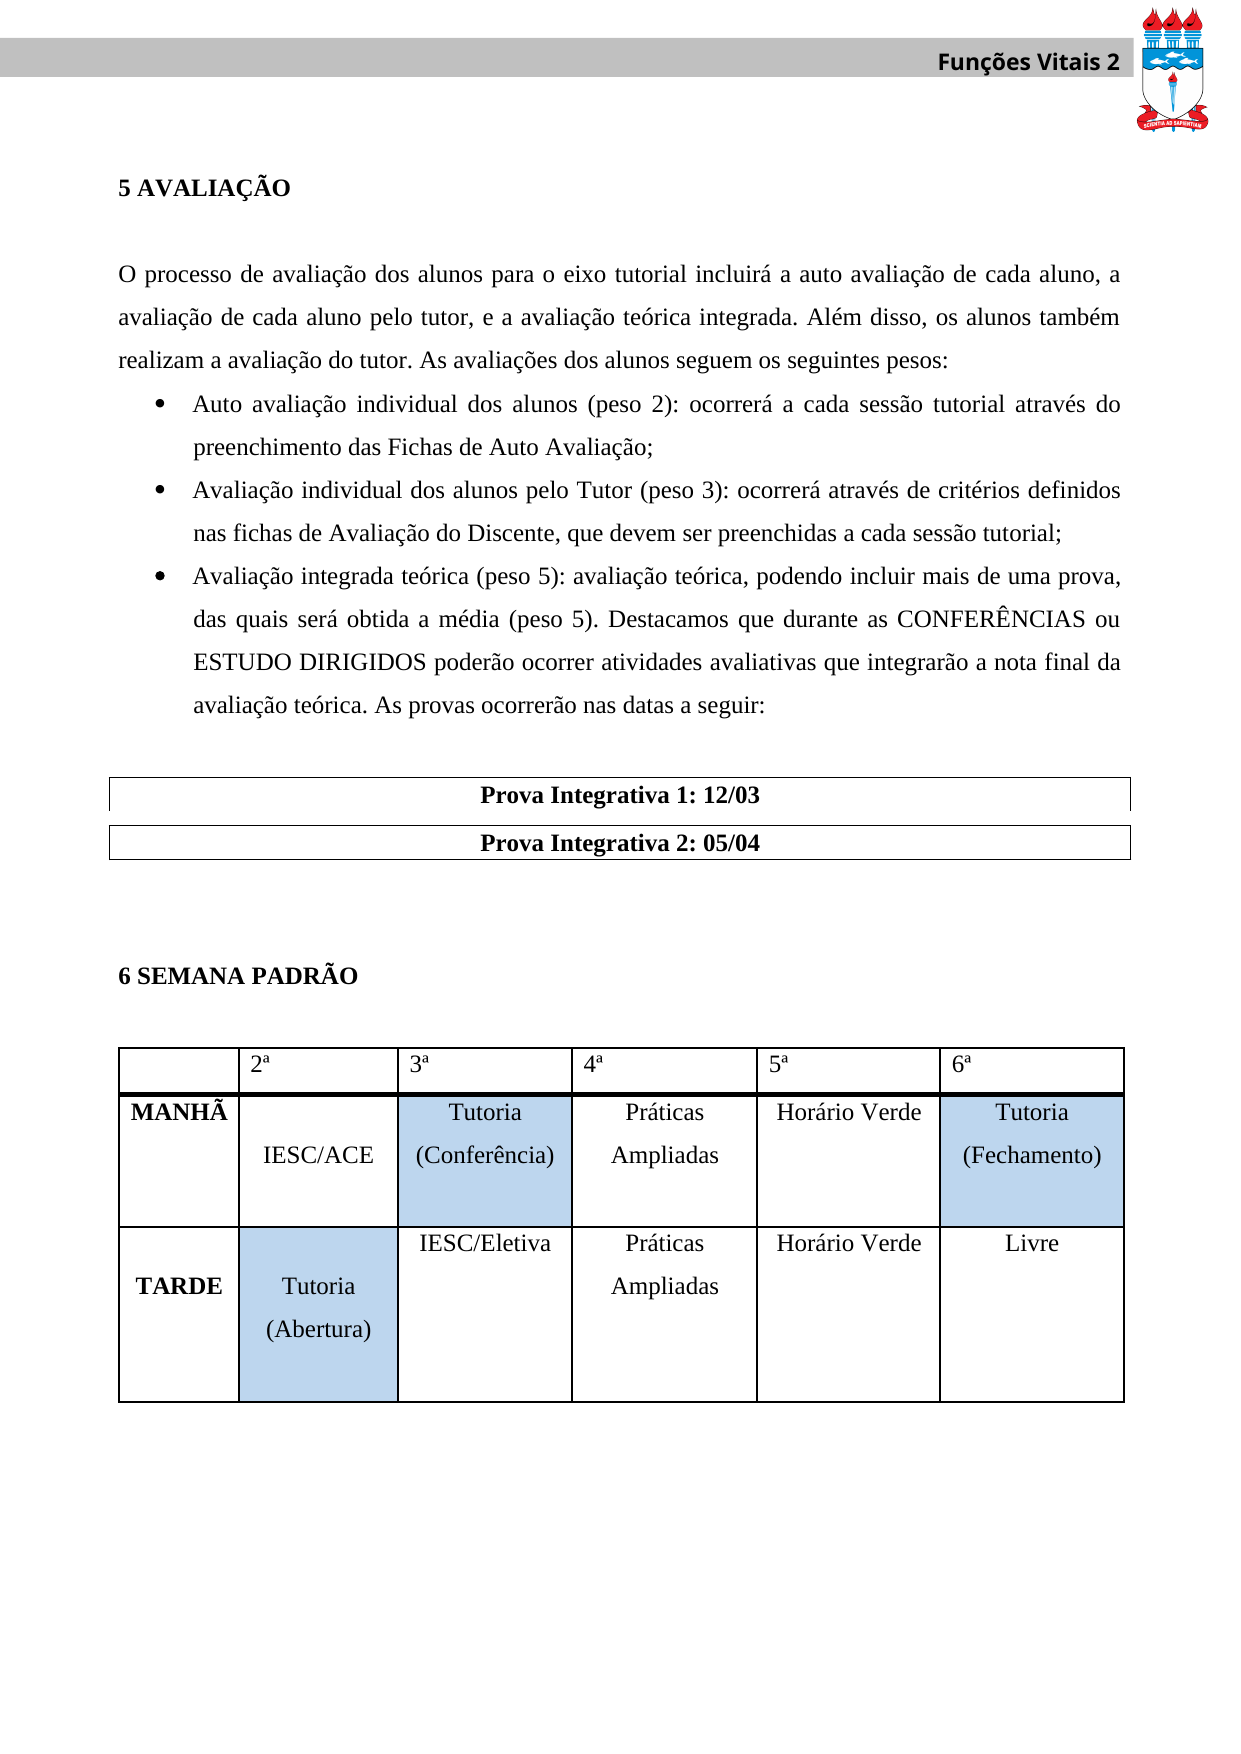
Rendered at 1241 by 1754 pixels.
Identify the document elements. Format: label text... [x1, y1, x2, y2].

table_header [120, 1049, 238, 1092]
table_header 5ª [758, 1049, 939, 1092]
table_cell TARDE [120, 1228, 238, 1401]
list Auto avaliação individual dos alunos (peso 2): ocorrerá a cada sessão tutorial através do preenchimento das Fichas de Auto Avaliação; [156, 389, 1122, 461]
table_cell IESC/Eletiva [399, 1228, 571, 1401]
table_cell Livre [941, 1228, 1123, 1401]
text Prova Integrativa 2: 05/04 [110, 826, 1130, 859]
table_cell Horário Verde [758, 1228, 939, 1401]
table_cell MANHÃ [120, 1097, 238, 1226]
table_header 6ª [941, 1049, 1123, 1092]
table_header 3ª [399, 1049, 571, 1092]
table_cell Tutoria (Fechamento) [941, 1097, 1123, 1226]
table_cell Horário Verde [758, 1097, 939, 1226]
table_cell Tutoria (Conferência) [399, 1097, 571, 1226]
text 5 AVALIAÇÃO [118, 173, 1122, 202]
table_header 4ª [573, 1049, 756, 1092]
list Avaliação individual dos alunos pelo Tutor (peso 3): ocorrerá através de critérios definidos nas fichas de Avaliação do Discente, que devem ser preenchidas a cada sessão tutorial; [156, 475, 1122, 547]
text O processo de avaliação dos alunos para o eixo tutorial incluirá a auto avaliação de cada aluno, a avaliação de cada aluno pelo tutor, e a avaliação teórica integrada. Além disso, os alunos também realizam a avaliação do tutor. As avaliações dos alunos seguem os seguintes pesos: [118, 259, 1122, 374]
table_cell Práticas Ampliadas [573, 1097, 756, 1226]
table_cell IESC/ACE [240, 1097, 397, 1226]
table_cell Práticas Ampliadas [573, 1228, 756, 1401]
table_header 2ª [240, 1049, 397, 1092]
text 6 SEMANA PADRÃO [118, 961, 1122, 989]
picture [1133, 0, 1215, 134]
table_cell Tutoria (Abertura) [240, 1228, 397, 1401]
text Prova Integrativa 1: 12/03 [110, 778, 1130, 811]
list Avaliação integrada teórica (peso 5): avaliação teórica, podendo incluir mais de uma prova, das quais será obtida a média (peso 5). Destacamos que durante as CONFERÊNCIAS ou ESTUDO DIRIGIDOS poderão ocorrer atividades avaliativas que integrarão a nota final da avaliação teórica. As provas ocorrerão nas datas a seguir: [156, 561, 1122, 719]
